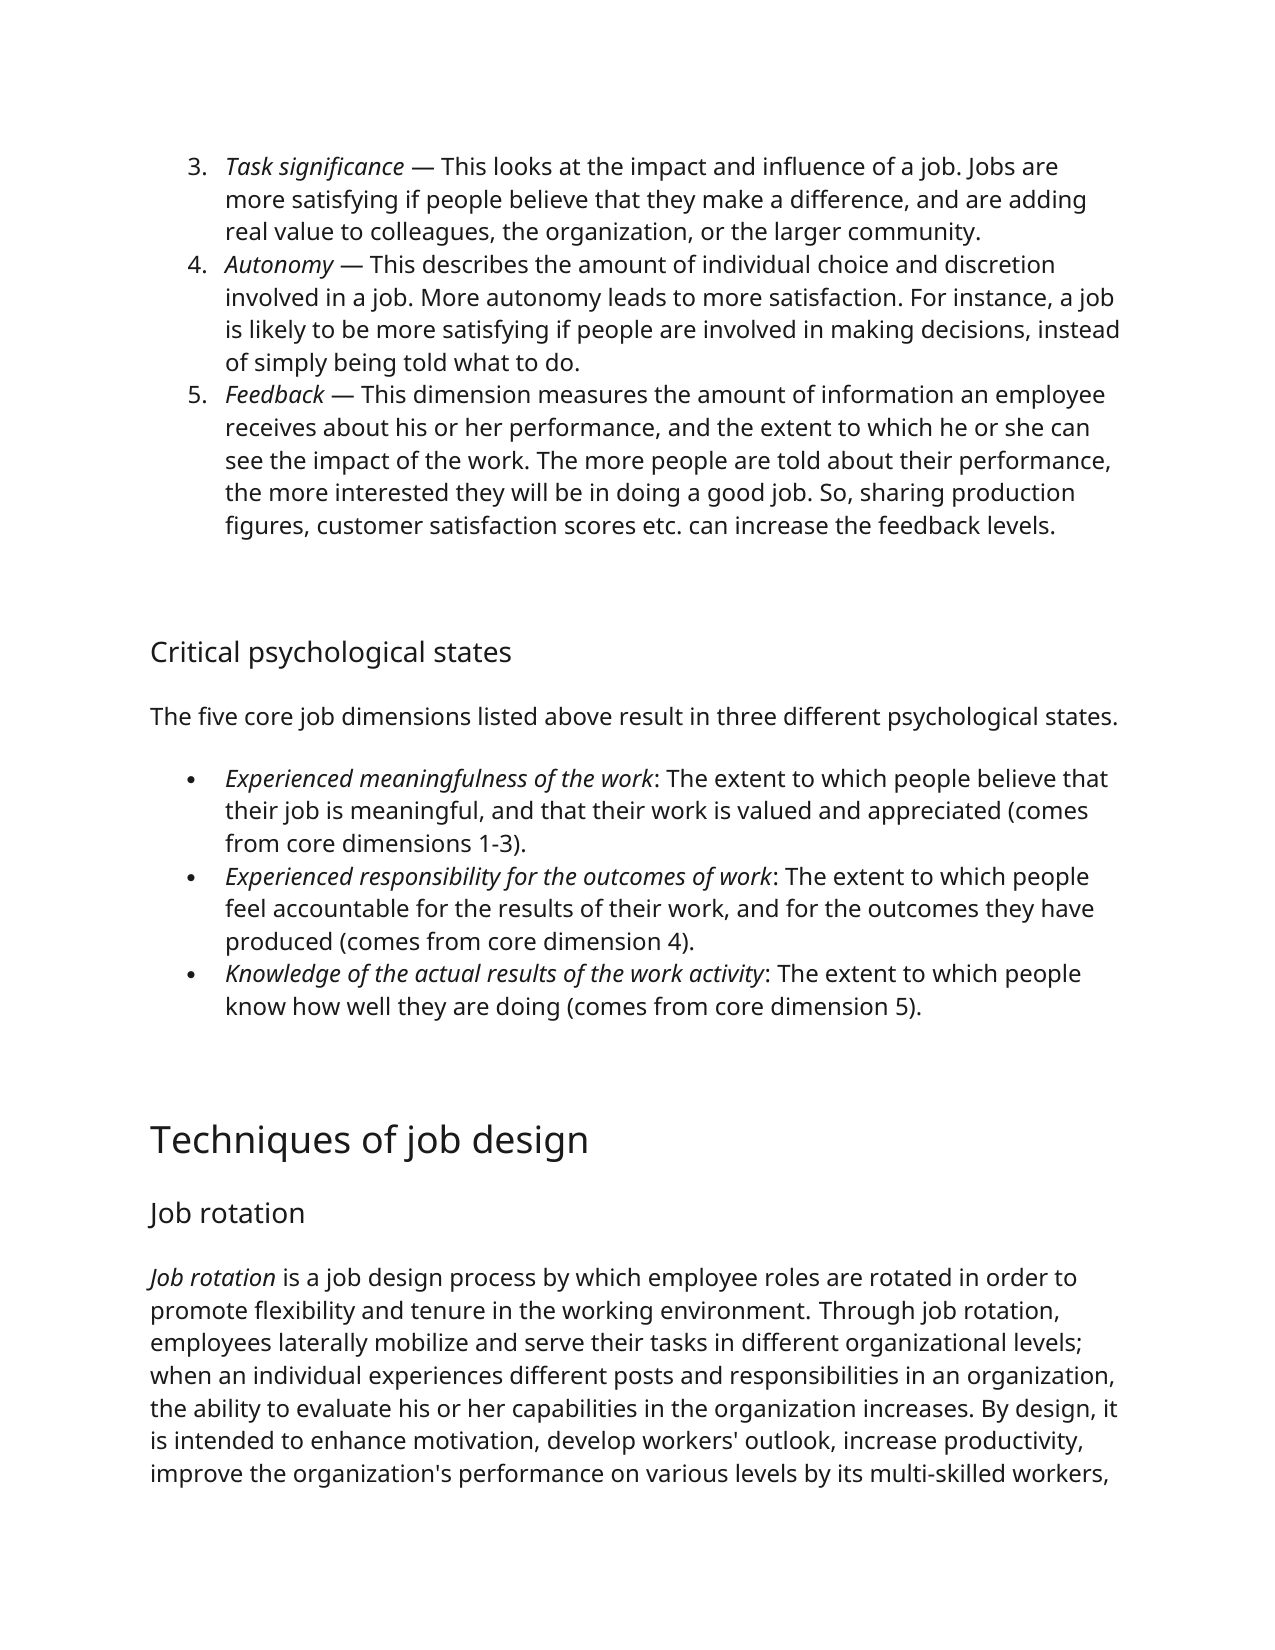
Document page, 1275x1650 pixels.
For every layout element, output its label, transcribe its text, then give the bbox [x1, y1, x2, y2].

list Experienced responsibility for the outcomes of work: The extent to which people feel accountable for the results of their work, and for the outcomes they have produced (comes from core dimension 4). [187, 859, 1125, 957]
list Autonomy — This describes the amount of individual choice and discretion involved in a job. More autonomy leads to more satisfaction. For instance, a job is likely to be more satisfying if people are involved in making decisions, instead of simply being told what to do. [187, 248, 1125, 378]
list Experienced meaningfulness of the work: The extent to which people believe that their job is meaningful, and that their work is valued and appreciated (comes from core dimensions 1-3). [187, 761, 1125, 859]
text Critical psychological states [150, 632, 1125, 671]
list Task significance — This looks at the impact and influence of a job. Jobs are more satisfying if people believe that they make a difference, and are adding real value to colleagues, the organization, or the larger community. [187, 150, 1125, 248]
list Feedback — This dimension measures the amount of information an employee receives about his or her performance, and the extent to which he or she can see the impact of the work. The more people are told about their performance, the more interested they will be in doing a good job. So, sharing production figures, customer satisfaction scores etc. can increase the feedback levels. [187, 378, 1125, 541]
list Knowledge of the actual results of the work activity: The extent to which people know how well they are doing (comes from core dimension 5). [187, 957, 1125, 1022]
text The five core job dimensions listed above result in three different psychological states. [150, 700, 1125, 732]
text Techniques of job design [150, 1113, 1125, 1164]
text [150, 1261, 1125, 1489]
text Job rotation [150, 1193, 1125, 1232]
